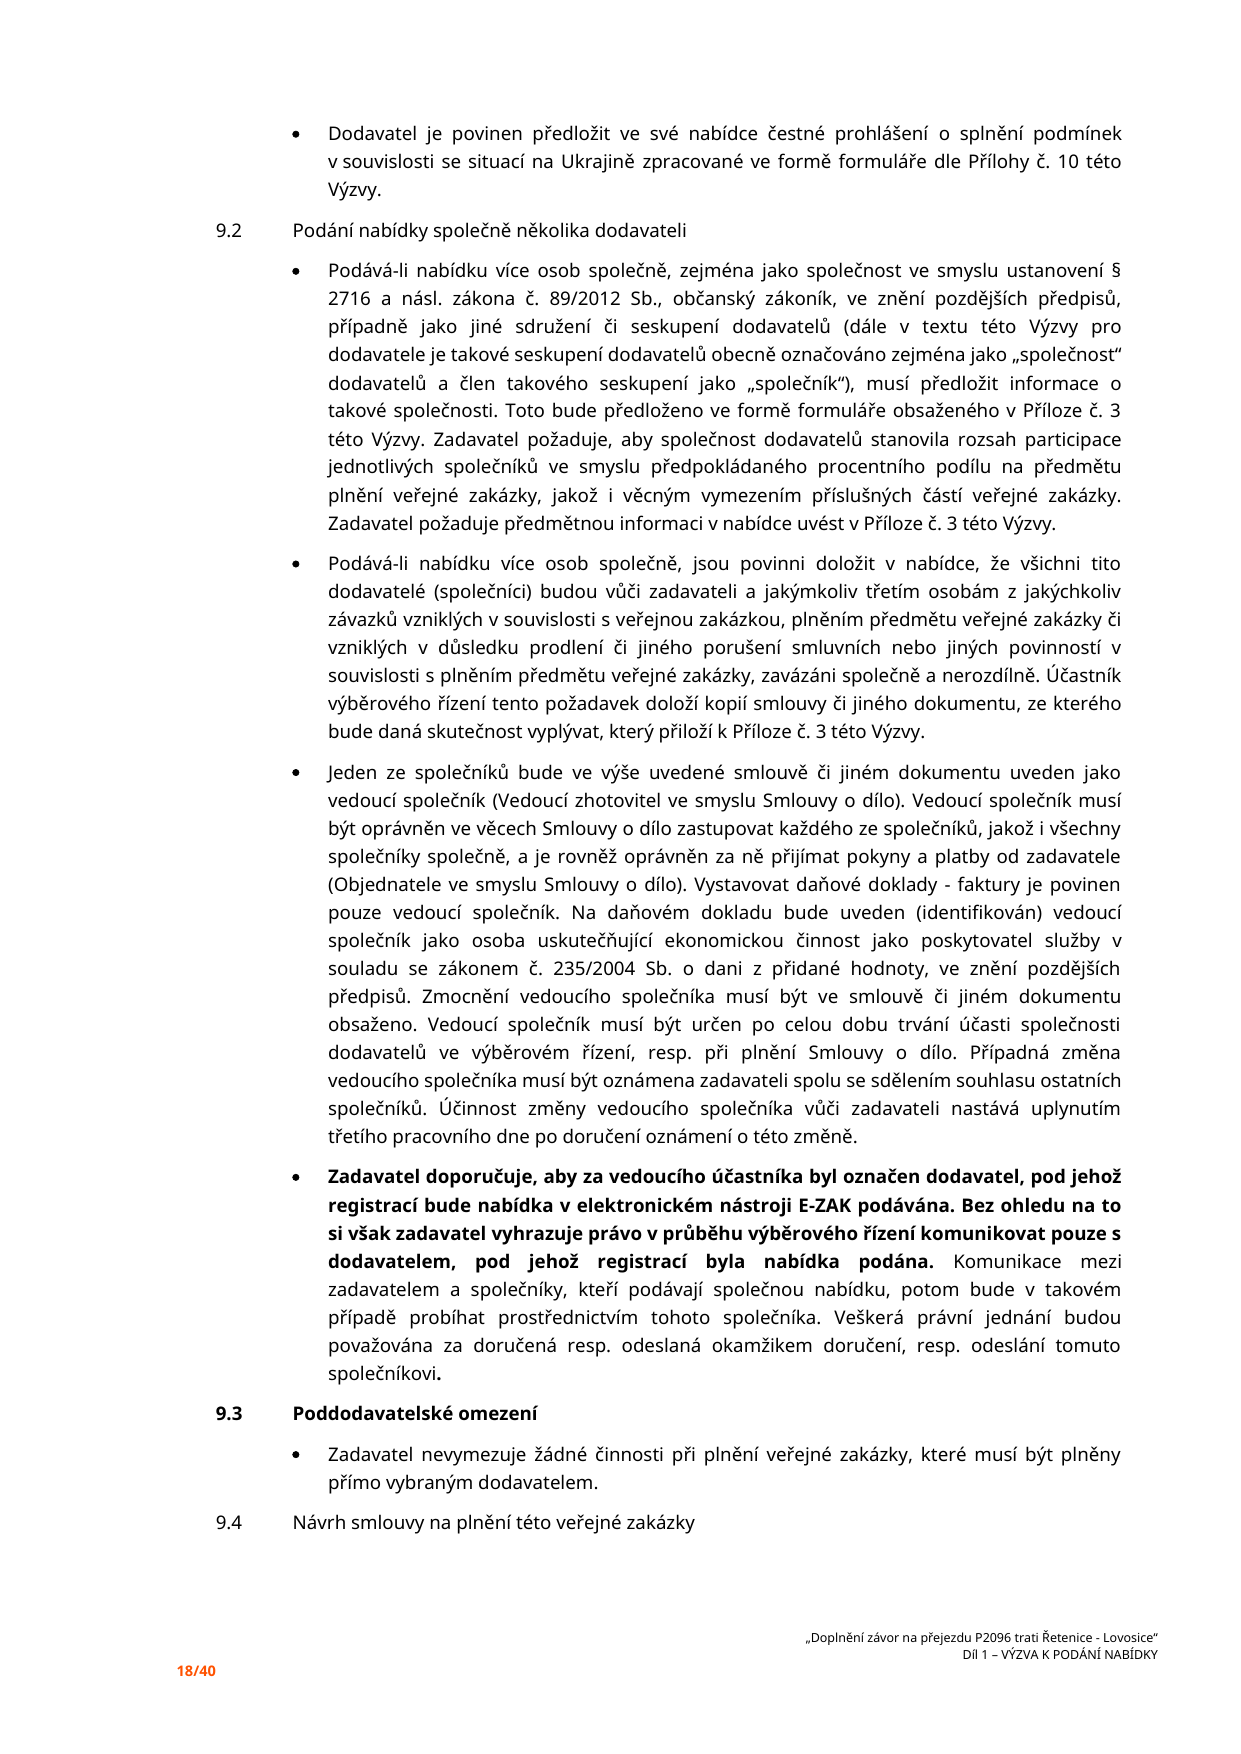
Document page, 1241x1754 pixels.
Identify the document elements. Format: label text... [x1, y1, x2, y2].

text Návrh smlouvy na plnění této veřejné zakázky [216, 1509, 1122, 1535]
text Zadavatel nevymezuje žádné činnosti při plnění veřejné zakázky, které musí být plněny přímo vybraným dodavatelem. [292, 1441, 1122, 1494]
text Dodavatel je povinen předložit ve své nabídce čestné prohlášení o splnění podmínek v souvislosti se situací na Ukrajině zpracované ve formě formuláře dle Přílohy č. 10 této Výzvy. [292, 121, 1122, 202]
text Podává-li nabídku více osob společně, jsou povinni doložit v nabídce, že všichni tito dodavatelé (společníci) budou vůči zadavateli a jakýmkoliv třetím osobám z jakýchkoliv závazků vzniklých v souvislosti s veřejnou zakázkou, plněním předmětu veřejné zakázky či vzniklých v důsledku prodlení či jiného porušení smluvních nebo jiných povinností v souvislosti s plněním předmětu veřejné zakázky, zavázáni společně a nerozdílně. Účastník výběrového řízení tento požadavek doloží kopií smlouvy či jiného dokumentu, ze kterého bude daná skutečnost vyplývat, který přiloží k Příloze č. 3 této Výzvy. [292, 550, 1122, 744]
text Podání nabídky společně několika dodavateli [216, 217, 1122, 243]
text Jeden ze společníků bude ve výše uvedené smlouvě či jiném dokumentu uveden jako vedoucí společník (Vedoucí zhotovitel ve smyslu Smlouvy o dílo). Vedoucí společník musí být oprávněn ve věcech Smlouvy o dílo zastupovat každého ze společníků, jakož i všechny společníky společně, a je rovněž oprávněn za ně přijímat pokyny a platby od zadavatele (Objednatele ve smyslu Smlouvy o dílo). Vystavovat daňové doklady - faktury je povinen pouze vedoucí společník. Na daňovém dokladu bude uveden (identifikován) vedoucí společník jako osoba uskutečňující ekonomickou činnost jako poskytovatel služby v souladu se zákonem č. 235/2004 Sb. o dani z přidané hodnoty, ve znění pozdějších předpisů. Zmocnění vedoucího společníka musí být ve smlouvě či jiném dokumentu obsaženo. Vedoucí společník musí být určen po celou dobu trvání účasti společnosti dodavatelů ve výběrovém řízení, resp. při plnění Smlouvy o dílo. Případná změna vedoucího společníka musí být oznámena zadavateli spolu se sdělením souhlasu ostatních společníků. Účinnost změny vedoucího společníka vůči zadavateli nastává uplynutím třetího pracovního dne po doručení oznámení o této změně. [292, 759, 1122, 1149]
text Poddodavatelské omezení [216, 1401, 1122, 1426]
text Podává-li nabídku více osob společně, zejména jako společnost ve smyslu ustanovení § 2716 a násl. zákona č. 89/2012 Sb., občanský zákoník, ve znění pozdějších předpisů, případně jako jiné sdružení či seskupení dodavatelů (dále v textu této Výzvy pro dodavatele je takové seskupení dodavatelů obecně označováno zejména jako „společnost“ dodavatelů a člen takového seskupení jako „společník“), musí předložit informace o takové společnosti. Toto bude předloženo ve formě formuláře obsaženého v Příloze č. 3 této Výzvy. Zadavatel požaduje, aby společnost dodavatelů stanovila rozsah participace jednotlivých společníků ve smyslu předpokládaného procentního podílu na předmětu plnění veřejné zakázky, jakož i věcným vymezením příslušných částí veřejné zakázky. Zadavatel požaduje předmětnou informaci v nabídce uvést v Příloze č. 3 této Výzvy. [292, 258, 1122, 535]
text Zadavatel doporučuje, aby za vedoucího účastníka byl označen dodavatel, pod jehož registrací bude nabídka v elektronickém nástroji E-ZAK podávána. Bez ohledu na to si však zadavatel vyhrazuje právo v průběhu výběrového řízení komunikovat pouze s dodavatelem, pod jehož registrací byla nabídka podána. Komunikace mezi zadavatelem a společníky, kteří podávají společnou nabídku, potom bude v takovém případě probíhat prostřednictvím tohoto společníka. Veškerá právní jednání budou považována za doručená resp. odeslaná okamžikem doručení, resp. odeslání tomuto společníkovi. [292, 1164, 1122, 1386]
